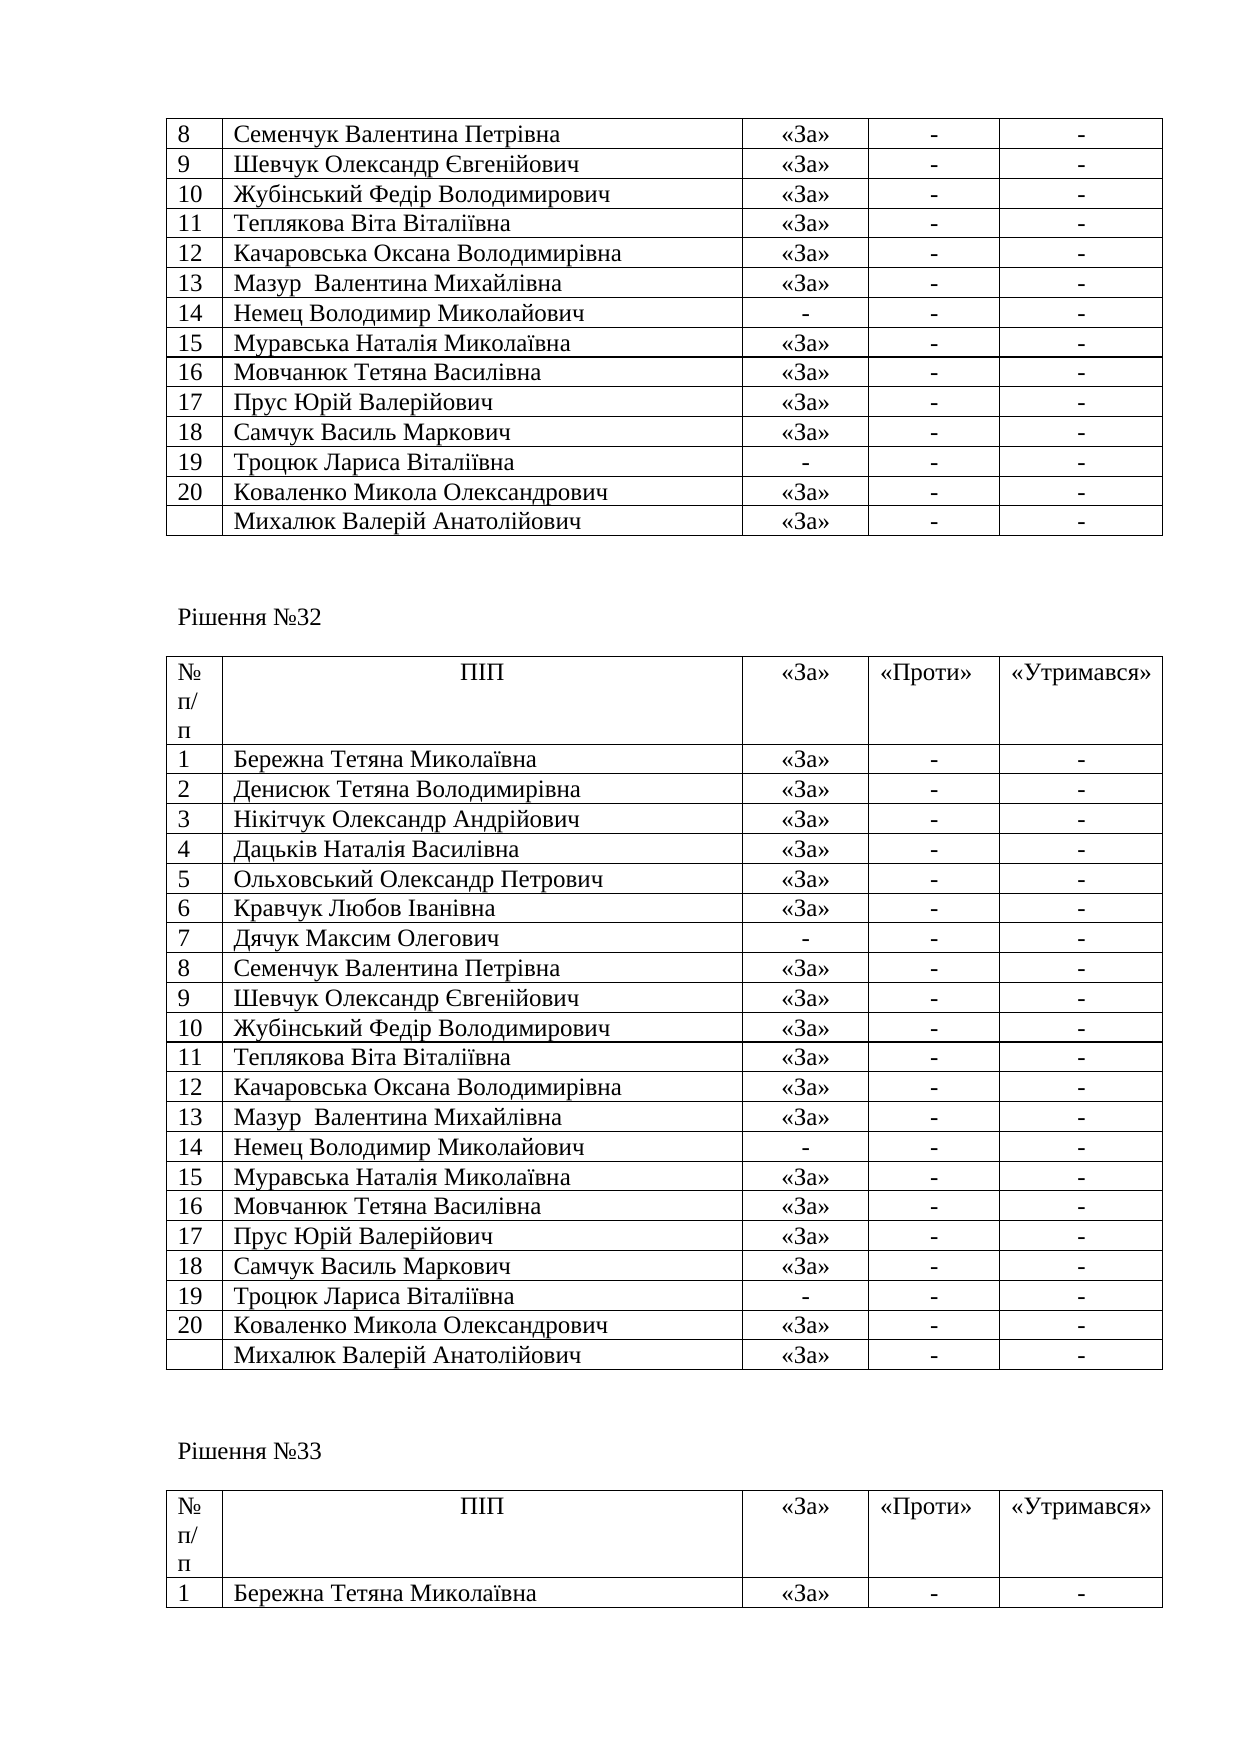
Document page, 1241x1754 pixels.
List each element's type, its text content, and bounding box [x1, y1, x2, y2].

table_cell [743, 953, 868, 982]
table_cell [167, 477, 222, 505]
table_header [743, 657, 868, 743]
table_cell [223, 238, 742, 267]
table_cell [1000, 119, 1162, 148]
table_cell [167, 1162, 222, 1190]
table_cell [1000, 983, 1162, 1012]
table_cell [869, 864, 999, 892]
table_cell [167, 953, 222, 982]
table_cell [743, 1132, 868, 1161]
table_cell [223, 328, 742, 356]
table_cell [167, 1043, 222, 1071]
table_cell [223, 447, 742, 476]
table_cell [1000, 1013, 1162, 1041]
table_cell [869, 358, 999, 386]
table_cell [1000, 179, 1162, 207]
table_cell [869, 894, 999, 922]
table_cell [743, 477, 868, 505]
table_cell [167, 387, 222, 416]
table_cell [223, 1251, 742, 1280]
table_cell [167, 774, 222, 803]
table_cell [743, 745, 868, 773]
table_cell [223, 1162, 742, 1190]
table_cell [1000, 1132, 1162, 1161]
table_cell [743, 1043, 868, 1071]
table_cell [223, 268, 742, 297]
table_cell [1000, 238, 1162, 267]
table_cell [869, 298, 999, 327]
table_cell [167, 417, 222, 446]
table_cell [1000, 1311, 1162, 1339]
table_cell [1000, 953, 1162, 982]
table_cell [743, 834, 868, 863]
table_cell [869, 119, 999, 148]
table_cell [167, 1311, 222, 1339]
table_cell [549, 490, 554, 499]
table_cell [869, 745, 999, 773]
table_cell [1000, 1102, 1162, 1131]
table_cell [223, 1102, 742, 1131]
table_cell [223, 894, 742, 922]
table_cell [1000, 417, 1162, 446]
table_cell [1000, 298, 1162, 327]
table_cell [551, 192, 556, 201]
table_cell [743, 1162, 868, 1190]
text Рішення №32 [177, 602, 1152, 631]
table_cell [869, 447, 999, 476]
text Рішення №33 [177, 1436, 1152, 1465]
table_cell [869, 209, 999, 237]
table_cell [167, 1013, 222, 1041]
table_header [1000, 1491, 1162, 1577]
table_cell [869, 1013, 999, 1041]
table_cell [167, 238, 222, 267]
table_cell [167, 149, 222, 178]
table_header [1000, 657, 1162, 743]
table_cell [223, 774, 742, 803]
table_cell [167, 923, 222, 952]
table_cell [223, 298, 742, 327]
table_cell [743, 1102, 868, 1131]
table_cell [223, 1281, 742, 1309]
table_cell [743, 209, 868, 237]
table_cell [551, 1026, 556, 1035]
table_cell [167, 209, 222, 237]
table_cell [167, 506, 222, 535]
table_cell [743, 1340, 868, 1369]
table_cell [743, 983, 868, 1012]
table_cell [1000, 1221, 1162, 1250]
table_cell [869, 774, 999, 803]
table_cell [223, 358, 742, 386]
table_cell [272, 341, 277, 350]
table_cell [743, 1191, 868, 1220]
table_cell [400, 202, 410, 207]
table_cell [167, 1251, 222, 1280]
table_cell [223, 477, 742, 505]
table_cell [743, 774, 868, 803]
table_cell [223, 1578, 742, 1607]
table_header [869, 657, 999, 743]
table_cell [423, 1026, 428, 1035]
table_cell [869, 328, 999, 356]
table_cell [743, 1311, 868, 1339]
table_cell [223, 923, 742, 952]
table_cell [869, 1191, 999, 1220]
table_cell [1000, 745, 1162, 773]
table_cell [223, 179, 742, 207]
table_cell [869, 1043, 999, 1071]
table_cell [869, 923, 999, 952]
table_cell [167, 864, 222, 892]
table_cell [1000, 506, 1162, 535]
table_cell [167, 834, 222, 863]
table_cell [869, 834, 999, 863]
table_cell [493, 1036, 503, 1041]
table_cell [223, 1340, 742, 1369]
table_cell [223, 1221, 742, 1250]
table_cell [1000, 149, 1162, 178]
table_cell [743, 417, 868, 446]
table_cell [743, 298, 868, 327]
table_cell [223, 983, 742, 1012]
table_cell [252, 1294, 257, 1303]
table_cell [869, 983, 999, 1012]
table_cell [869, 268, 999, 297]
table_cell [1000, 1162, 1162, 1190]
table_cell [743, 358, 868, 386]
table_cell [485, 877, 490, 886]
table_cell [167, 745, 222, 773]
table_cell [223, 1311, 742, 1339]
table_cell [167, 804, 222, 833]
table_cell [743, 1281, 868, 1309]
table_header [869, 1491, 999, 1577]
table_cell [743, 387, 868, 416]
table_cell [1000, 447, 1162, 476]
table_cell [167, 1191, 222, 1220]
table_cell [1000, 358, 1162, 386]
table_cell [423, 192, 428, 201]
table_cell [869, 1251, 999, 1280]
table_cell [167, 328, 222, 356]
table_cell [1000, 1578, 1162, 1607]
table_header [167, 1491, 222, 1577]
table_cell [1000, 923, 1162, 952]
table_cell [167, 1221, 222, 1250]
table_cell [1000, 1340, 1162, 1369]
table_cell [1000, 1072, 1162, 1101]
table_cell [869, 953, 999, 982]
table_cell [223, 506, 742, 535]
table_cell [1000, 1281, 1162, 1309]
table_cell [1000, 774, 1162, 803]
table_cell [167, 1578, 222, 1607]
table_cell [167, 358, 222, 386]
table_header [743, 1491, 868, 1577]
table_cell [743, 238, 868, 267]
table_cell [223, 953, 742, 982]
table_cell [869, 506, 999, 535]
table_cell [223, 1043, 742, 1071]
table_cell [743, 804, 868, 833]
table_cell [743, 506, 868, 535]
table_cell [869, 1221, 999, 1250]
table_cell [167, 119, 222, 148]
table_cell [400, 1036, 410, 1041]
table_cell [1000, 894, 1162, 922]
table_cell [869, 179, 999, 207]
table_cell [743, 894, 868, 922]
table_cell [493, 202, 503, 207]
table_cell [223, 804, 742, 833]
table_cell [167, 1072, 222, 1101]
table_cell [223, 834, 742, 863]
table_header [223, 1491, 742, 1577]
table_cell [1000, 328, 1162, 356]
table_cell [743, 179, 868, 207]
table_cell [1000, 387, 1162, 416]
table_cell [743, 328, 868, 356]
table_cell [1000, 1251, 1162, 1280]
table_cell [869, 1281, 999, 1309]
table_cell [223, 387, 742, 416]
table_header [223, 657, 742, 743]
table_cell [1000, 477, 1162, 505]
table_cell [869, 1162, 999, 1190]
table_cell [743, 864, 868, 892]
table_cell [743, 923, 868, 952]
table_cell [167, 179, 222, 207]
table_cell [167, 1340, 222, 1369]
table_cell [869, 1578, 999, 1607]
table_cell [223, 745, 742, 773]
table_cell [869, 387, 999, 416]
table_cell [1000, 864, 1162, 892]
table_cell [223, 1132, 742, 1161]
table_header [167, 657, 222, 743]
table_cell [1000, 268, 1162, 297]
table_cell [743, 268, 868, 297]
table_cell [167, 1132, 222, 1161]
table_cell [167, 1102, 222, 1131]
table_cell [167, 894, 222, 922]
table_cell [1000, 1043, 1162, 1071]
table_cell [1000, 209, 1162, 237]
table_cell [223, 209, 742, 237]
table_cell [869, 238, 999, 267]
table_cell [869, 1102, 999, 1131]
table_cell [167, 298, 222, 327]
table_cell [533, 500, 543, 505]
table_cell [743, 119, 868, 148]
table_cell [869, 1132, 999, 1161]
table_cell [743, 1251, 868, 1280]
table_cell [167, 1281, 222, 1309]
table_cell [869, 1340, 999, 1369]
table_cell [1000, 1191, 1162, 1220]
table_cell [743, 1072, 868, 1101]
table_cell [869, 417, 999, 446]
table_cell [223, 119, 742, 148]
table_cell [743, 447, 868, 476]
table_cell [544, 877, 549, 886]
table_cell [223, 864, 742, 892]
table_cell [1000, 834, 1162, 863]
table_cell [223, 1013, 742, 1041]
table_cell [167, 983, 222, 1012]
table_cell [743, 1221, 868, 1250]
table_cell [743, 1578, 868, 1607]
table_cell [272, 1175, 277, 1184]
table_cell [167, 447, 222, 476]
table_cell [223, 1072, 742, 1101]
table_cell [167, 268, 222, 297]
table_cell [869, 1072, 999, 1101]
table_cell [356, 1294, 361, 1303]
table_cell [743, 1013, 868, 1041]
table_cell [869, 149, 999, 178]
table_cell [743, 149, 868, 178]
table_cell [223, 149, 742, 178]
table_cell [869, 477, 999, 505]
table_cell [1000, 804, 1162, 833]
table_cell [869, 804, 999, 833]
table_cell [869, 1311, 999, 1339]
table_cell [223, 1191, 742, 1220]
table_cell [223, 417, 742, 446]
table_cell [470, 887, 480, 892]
